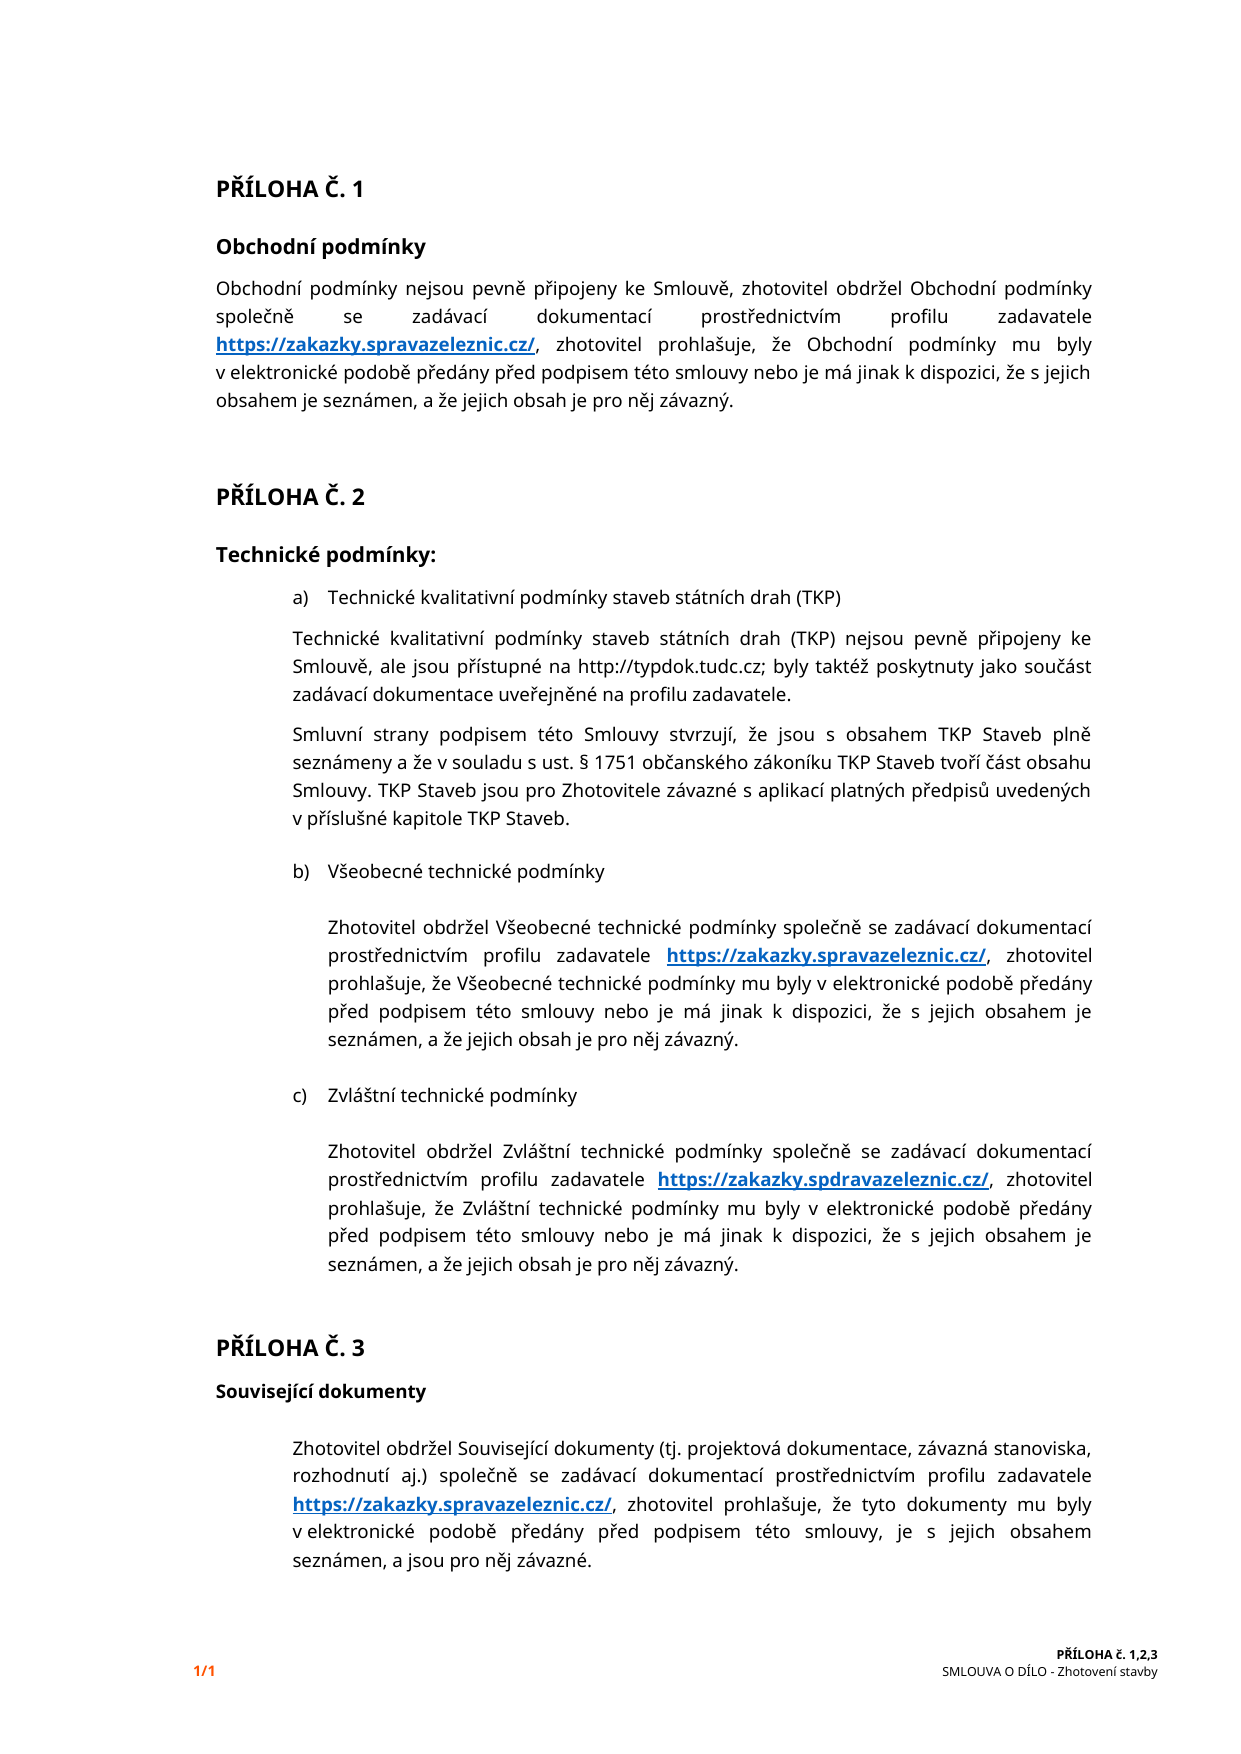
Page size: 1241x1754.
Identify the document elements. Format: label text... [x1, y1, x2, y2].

list Všeobecné technické podmínky [292, 858, 1093, 884]
text Obchodní podmínky [216, 232, 1093, 260]
text Příloha č. 1 [216, 172, 1093, 204]
list Technické kvalitativní podmínky staveb státních drah (TKP) [292, 584, 1093, 610]
list Zvláštní technické podmínky [292, 1083, 1093, 1108]
list Zhotovitel obdržel Související dokumenty (tj. projektová dokumentace, závazná stanoviska, rozhodnutí aj.) společně se zadávací dokumentací prostřednictvím profilu zadavatele https://zakazky.spravazeleznic.cz/, zhotovitel prohlašuje, že tyto dokumenty mu byly v elektronické podobě předány před podpisem této smlouvy, je s jejich obsahem seznámen, a jsou pro něj závazné. [292, 1435, 1093, 1572]
text Obchodní podmínky nejsou pevně připojeny ke Smlouvě, zhotovitel obdržel Obchodní podmínky společně se zadávací dokumentací prostřednictvím profilu zadavatele https://zakazky.spravazeleznic.cz/, zhotovitel prohlašuje, že Obchodní podmínky mu byly v elektronické podobě předány před podpisem této smlouvy nebo je má jinak k dispozici, že s jejich obsahem je seznámen, a že jejich obsah je pro něj závazný. [216, 276, 1093, 413]
text Příloha č. 3 [216, 1332, 1093, 1363]
list Zhotovitel obdržel Zvláštní technické podmínky společně se zadávací dokumentací prostřednictvím profilu zadavatele https://zakazky.spdravazeleznic.cz/, zhotovitel prohlašuje, že Zvláštní technické podmínky mu byly v elektronické podobě předány před podpisem této smlouvy nebo je má jinak k dispozici, že s jejich obsahem je seznámen, a že jejich obsah je pro něj závazný. [328, 1139, 1093, 1276]
text Technické podmínky: [216, 541, 1093, 569]
text Technické kvalitativní podmínky staveb státních drah (TKP) nejsou pevně připojeny ke Smlouvě, ale jsou přístupné na http://typdok.tudc.cz; byly taktéž poskytnuty jako součást zadávací dokumentace uveřejněné na profilu zadavatele. [292, 625, 1093, 706]
text Příloha č. 2 [216, 481, 1093, 512]
list Související dokumenty [216, 1379, 1093, 1404]
list Zhotovitel obdržel Všeobecné technické podmínky společně se zadávací dokumentací prostřednictvím profilu zadavatele https://zakazky.spravazeleznic.cz/, zhotovitel prohlašuje, že Všeobecné technické podmínky mu byly v elektronické podobě předány před podpisem této smlouvy nebo je má jinak k dispozici, že s jejich obsahem je seznámen, a že jejich obsah je pro něj závazný. [328, 914, 1093, 1052]
text Smluvní strany podpisem této Smlouvy stvrzují, že jsou s obsahem TKP Staveb plně seznámeny a že v souladu s ust. § 1751 občanského zákoníku TKP Staveb tvoří část obsahu Smlouvy. TKP Staveb jsou pro Zhotovitele závazné s aplikací platných předpisů uvedených v příslušné kapitole TKP Staveb. [292, 721, 1093, 831]
